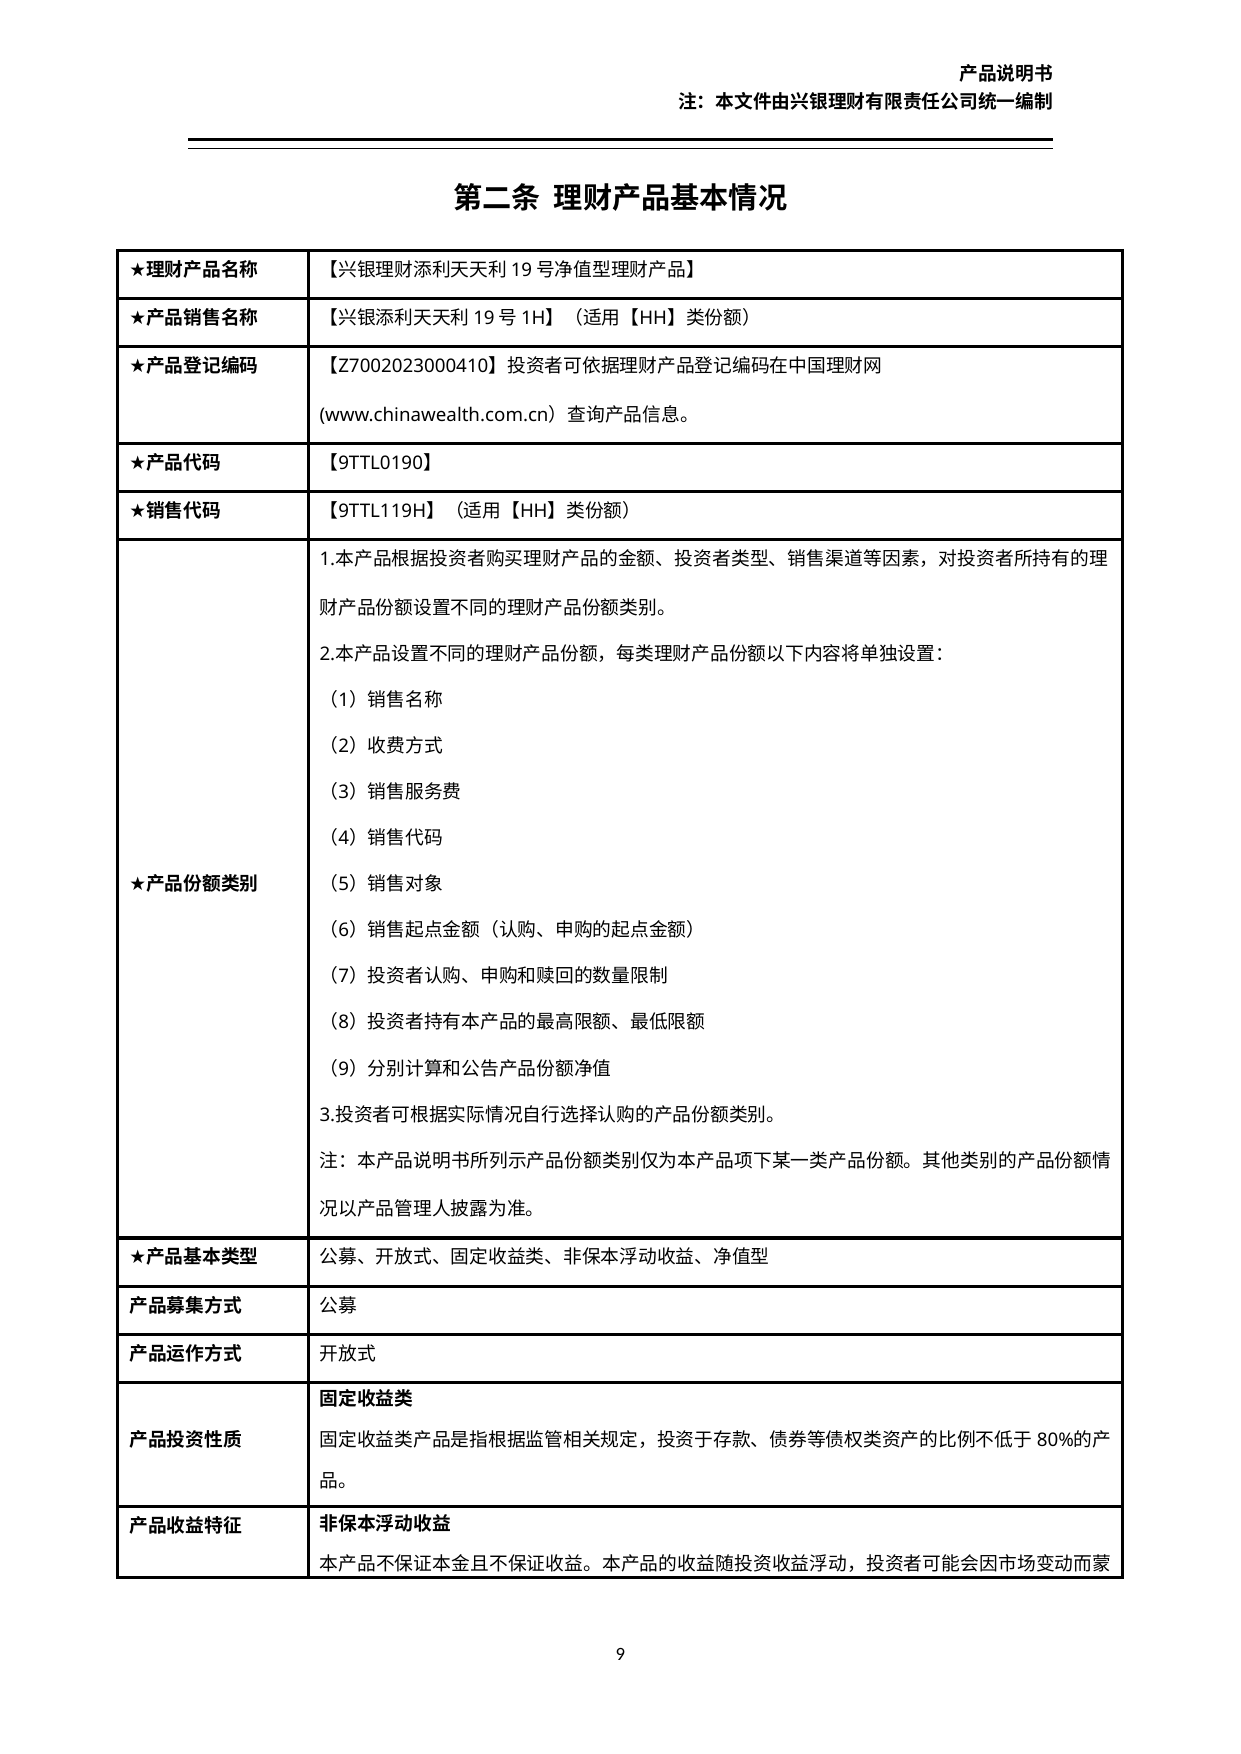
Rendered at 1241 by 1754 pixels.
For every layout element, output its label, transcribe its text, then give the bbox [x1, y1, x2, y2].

subtitle 第二条 理财产品基本情况 [187, 163, 1053, 228]
table_cell 固定收益类 固定收益类产品是指根据监管相关规定，投资于存款、债券等债权类资产的比例不低于80%的产品。 [310, 1384, 1121, 1505]
table_header ★理财产品名称 [119, 252, 307, 297]
table_cell ★销售代码 [119, 493, 307, 538]
table_cell 1.本产品根据投资者购买理财产品的金额、投资者类型、销售渠道等因素，对投资者所持有的理财产品份额设置不同的理财产品份额类别。 2.本产品设置不同的理财产品份额，每类理财产品份额以下内容将单独设置： （1）销售名称 （2）收费方式 （3）销售服务费 （4）销售代码 （5）销售对象 （6）销售起点金额（认购、申购的起点金额） （7）投资者认购、申购和赎回的数量限制 （8）投资者持有本产品的最高限额、最低限额 （9）分别计算和公告产品份额净值 3.投资者可根据实际情况自行选择认购的产品份额类别。 注：本产品说明书所列示产品份额类别仅为本产品项下某一类产品份额。其他类别的产品份额情况以产品管理人披露为准。 [310, 541, 1121, 1236]
table_cell 产品运作方式 [119, 1336, 307, 1381]
table_cell ★产品销售名称 [119, 300, 307, 345]
table_cell 【9TTL119H】（适用【HH】类份额） [310, 493, 1121, 538]
table_cell 【兴银添利天天利19号1H】（适用【HH】类份额） [310, 300, 1121, 345]
table_cell 产品收益特征 [119, 1508, 307, 1576]
table_cell 【9TTL0190】 [310, 445, 1121, 490]
table_cell 产品投资性质 [119, 1384, 307, 1505]
table_cell ★产品代码 [119, 445, 307, 490]
table_cell 产品募集方式 [119, 1288, 307, 1333]
table_cell 开放式 [310, 1336, 1121, 1381]
table_header 【兴银理财添利天天利19号净值型理财产品】 [310, 252, 1121, 297]
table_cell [310, 1508, 1121, 1576]
table_cell 公募 [310, 1288, 1121, 1333]
table_cell ★产品基本类型 [119, 1240, 307, 1284]
table_cell ★产品份额类别 [119, 541, 307, 1236]
table_cell 公募、开放式、固定收益类、非保本浮动收益、净值型 [310, 1240, 1121, 1284]
table_cell ★产品登记编码 [119, 348, 307, 442]
table_cell 【Z7002023000410】投资者可依据理财产品登记编码在中国理财网(www.chinawealth.com.cn）查询产品信息。 [310, 348, 1121, 442]
